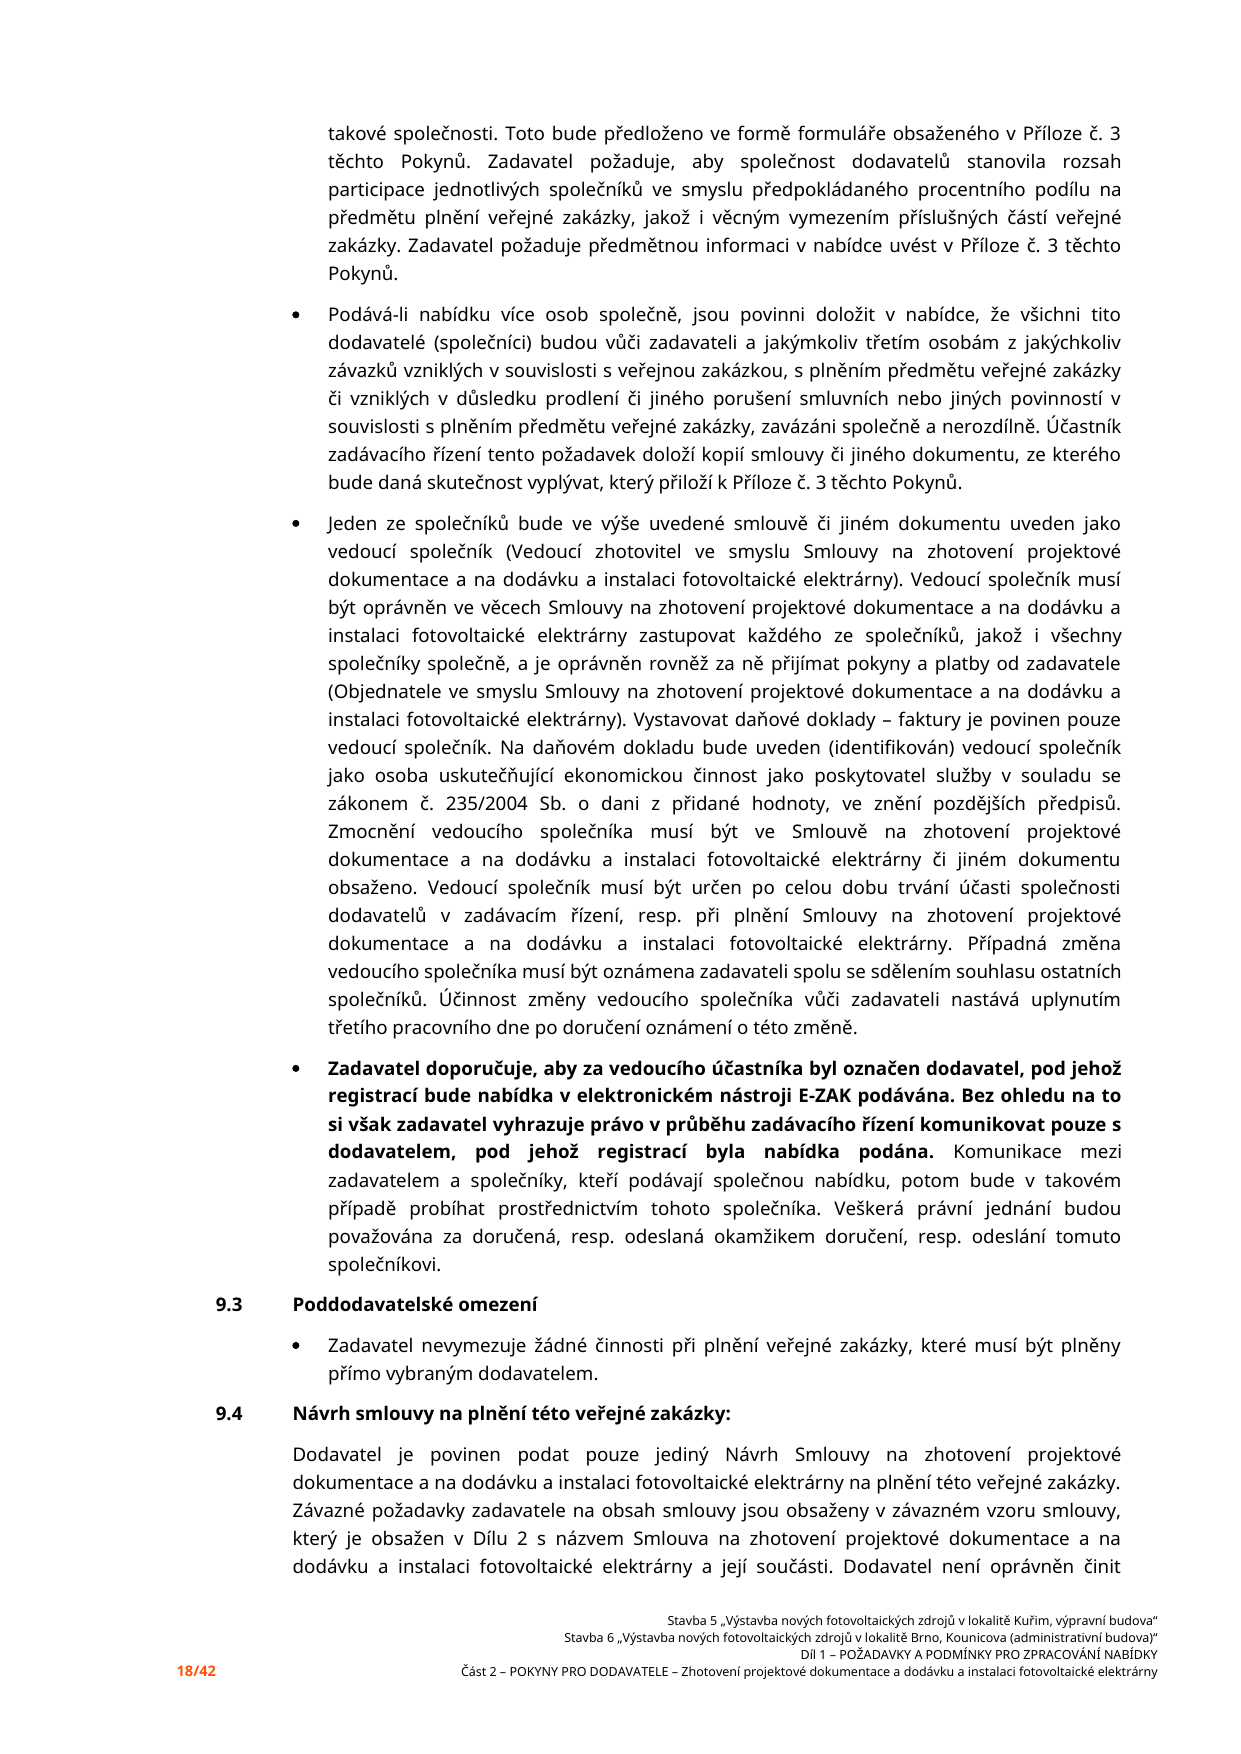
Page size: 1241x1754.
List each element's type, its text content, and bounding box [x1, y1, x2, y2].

text Podává-li nabídku více osob společně, jsou povinni doložit v nabídce, že všichni tito dodavatelé (společníci) budou vůči zadavateli a jakýmkoliv třetím osobám z jakýchkoliv závazků vzniklých v souvislosti s veřejnou zakázkou, s plněním předmětu veřejné zakázky či vzniklých v důsledku prodlení či jiného porušení smluvních nebo jiných povinností v souvislosti s plněním předmětu veřejné zakázky, zavázáni společně a nerozdílně. Účastník zadávacího řízení tento požadavek doloží kopií smlouvy či jiného dokumentu, ze kterého bude daná skutečnost vyplývat, který přiloží k Příloze č. 3 těchto Pokynů. [292, 301, 1122, 495]
text Návrh smlouvy na plnění této veřejné zakázky: [216, 1401, 1122, 1426]
text Poddodavatelské omezení [216, 1291, 1122, 1317]
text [292, 121, 1122, 286]
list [292, 1441, 1122, 1579]
text Zadavatel nevymezuje žádné činnosti při plnění veřejné zakázky, které musí být plněny přímo vybraným dodavatelem. [292, 1332, 1122, 1386]
text Zadavatel doporučuje, aby za vedoucího účastníka byl označen dodavatel, pod jehož registrací bude nabídka v elektronickém nástroji E-ZAK podávána. Bez ohledu na to si však zadavatel vyhrazuje právo v průběhu zadávacího řízení komunikovat pouze s dodavatelem, pod jehož registrací byla nabídka podána. Komunikace mezi zadavatelem a společníky, kteří podávají společnou nabídku, potom bude v takovém případě probíhat prostřednictvím tohoto společníka. Veškerá právní jednání budou považována za doručená, resp. odeslaná okamžikem doručení, resp. odeslání tomuto společníkovi. [292, 1055, 1122, 1276]
text Jeden ze společníků bude ve výše uvedené smlouvě či jiném dokumentu uveden jako vedoucí společník (Vedoucí zhotovitel ve smyslu Smlouvy na zhotovení projektové dokumentace a na dodávku a instalaci fotovoltaické elektrárny). Vedoucí společník musí být oprávněn ve věcech Smlouvy na zhotovení projektové dokumentace a na dodávku a instalaci fotovoltaické elektrárny zastupovat každého ze společníků, jakož i všechny společníky společně, a je oprávněn rovněž za ně přijímat pokyny a platby od zadavatele (Objednatele ve smyslu Smlouvy na zhotovení projektové dokumentace a na dodávku a instalaci fotovoltaické elektrárny). Vystavovat daňové doklady – faktury je povinen pouze vedoucí společník. Na daňovém dokladu bude uveden (identifikován) vedoucí společník jako osoba uskutečňující ekonomickou činnost jako poskytovatel služby v souladu se zákonem č. 235/2004 Sb. o dani z přidané hodnoty, ve znění pozdějších předpisů. Zmocnění vedoucího společníka musí být ve Smlouvě na zhotovení projektové dokumentace a na dodávku a instalaci fotovoltaické elektrárny či jiném dokumentu obsaženo. Vedoucí společník musí být určen po celou dobu trvání účasti společnosti dodavatelů v zadávacím řízení, resp. při plnění Smlouvy na zhotovení projektové dokumentace a na dodávku a instalaci fotovoltaické elektrárny. Případná změna vedoucího společníka musí být oznámena zadavateli spolu se sdělením souhlasu ostatních společníků. Účinnost změny vedoucího společníka vůči zadavateli nastává uplynutím třetího pracovního dne po doručení oznámení o této změně. [292, 510, 1122, 1040]
